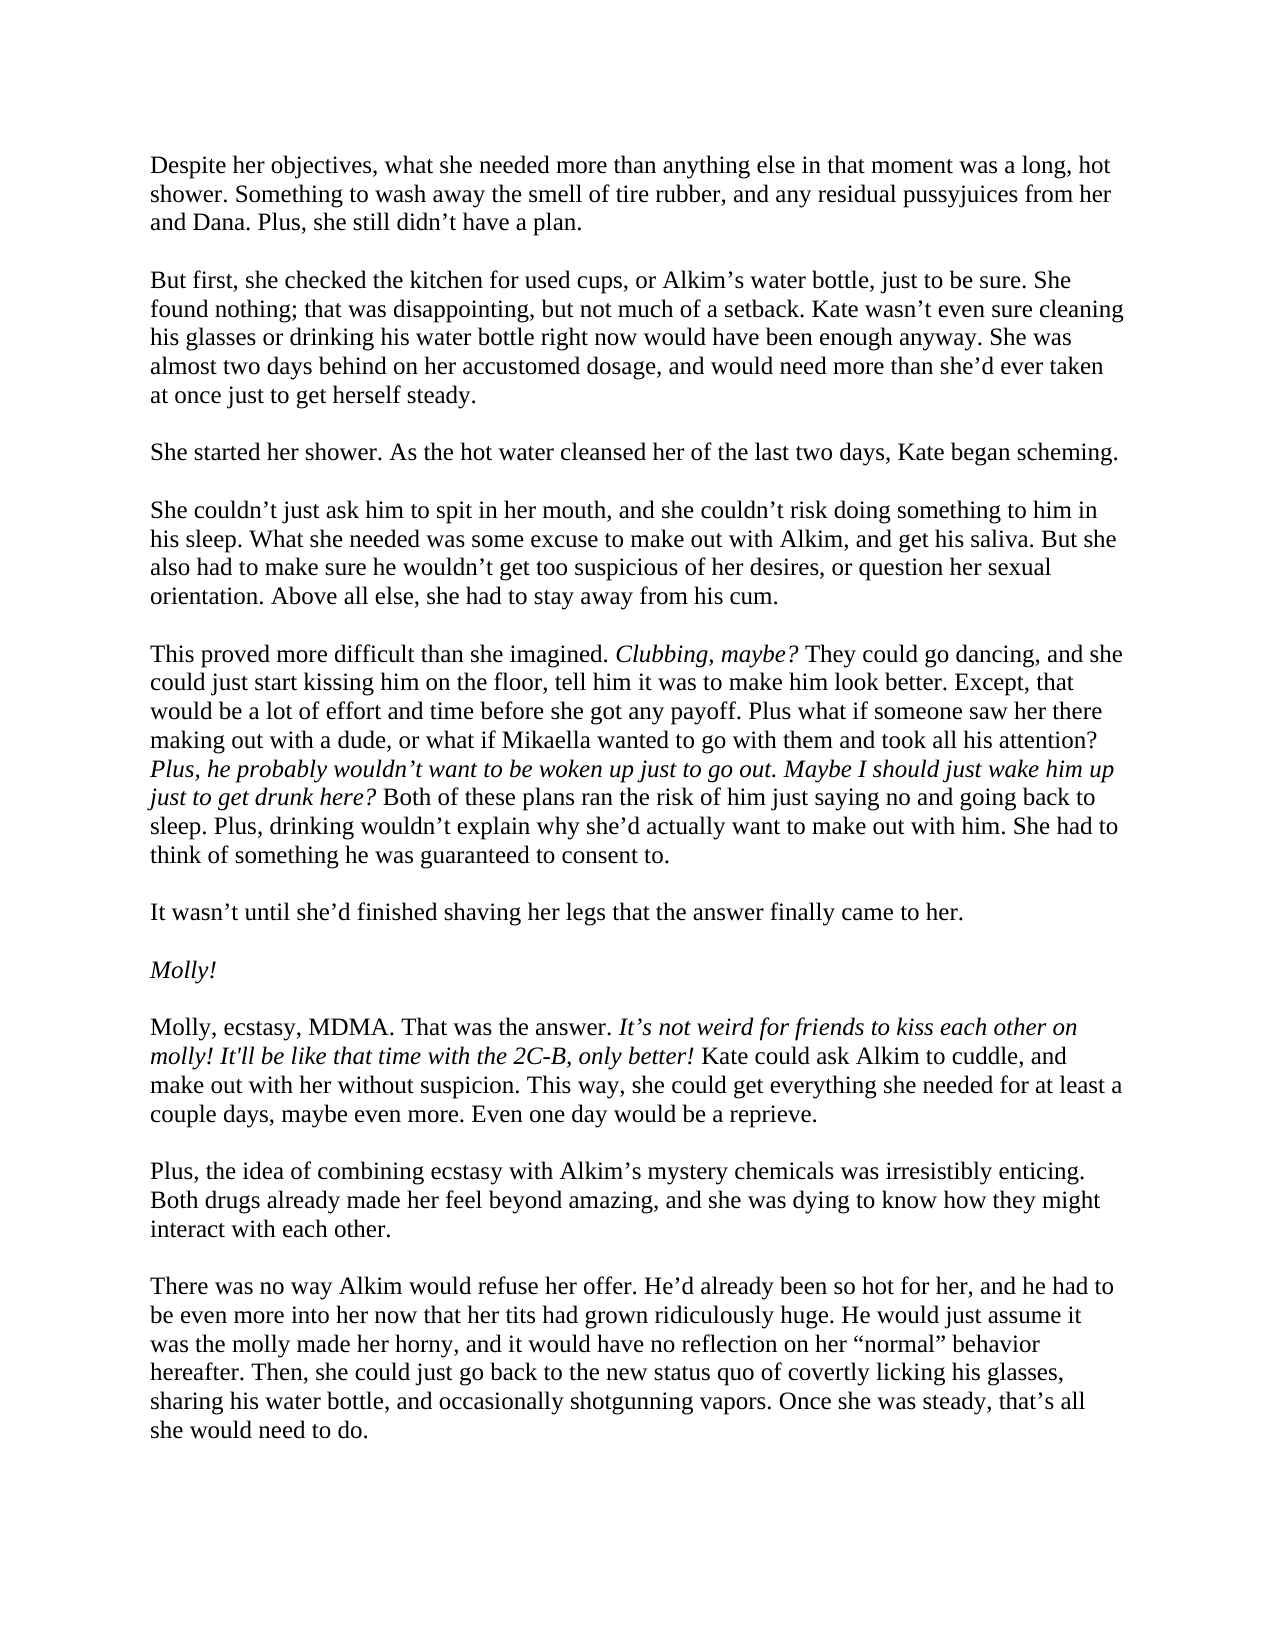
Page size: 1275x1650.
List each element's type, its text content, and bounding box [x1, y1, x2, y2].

text Molly, ecstasy, MDMA. That was the answer. It’s not weird for friends to kiss each other on molly! It'll be like that time with the 2C-B, only better! Kate could ask Alkim to cuddle, and make out with her without suspicion. This way, she could get everything she needed for at least a couple days, maybe even more. Even one day would be a reprieve. [150, 1012, 1125, 1127]
text But first, she checked the kitchen for used cups, or Alkim’s water bottle, just to be sure. She found nothing; that was disappointing, but not much of a setback. Kate wasn’t even sure cleaning his glasses or drinking his water bottle right now would have been enough anyway. She was almost two days behind on her accustomed dosage, and would need more than she’d ever taken at once just to get herself steady. [150, 265, 1125, 409]
text This proved more difficult than she imagined. Clubbing, maybe? They could go dancing, and she could just start kissing him on the floor, tell him it was to make him look better. Except, that would be a lot of effort and time before she got any payoff. Plus what if someone saw her there making out with a dude, or what if Mikaella wanted to go with them and took all his attention? Plus, he probably wouldn’t want to be woken up just to go out. Maybe I should just wake him up just to get drunk here? Both of these plans ran the risk of him just saying no and going back to sleep. Plus, drinking wouldn’t explain why she’d actually want to make out with him. She had to think of something he was guaranteed to consent to. [150, 639, 1125, 869]
text Molly! [150, 955, 1125, 984]
text She couldn’t just ask him to spit in her mouth, and she couldn’t risk doing something to him in his sleep. What she needed was some excuse to make out with Alkim, and get his saliva. But she also had to make sure he wouldn’t get too suspicious of her desires, or question her sexual orientation. Above all else, she had to stay away from his cum. [150, 495, 1125, 610]
text Plus, the idea of combining ecstasy with Alkim’s mystery chemicals was irresistibly enticing. Both drugs already made her feel beyond amazing, and she was dying to know how they might interact with each other. [150, 1156, 1125, 1242]
text It wasn’t until she’d finished shaving her legs that the answer finally came to her. [150, 897, 1125, 926]
text Despite her objectives, what she needed more than anything else in that moment was a long, hot shower. Something to wash away the smell of tire rubber, and any residual pussyjuices from her and Dana. Plus, she still didn’t have a plan. [150, 150, 1125, 236]
text There was no way Alkim would refuse her offer. He’d already been so hot for her, and he had to be even more into her now that her tits had grown ridiculously huge. He would just assume it was the molly made her horny, and it would have no reflection on her “normal” behavior hereafter. Then, she could just go back to the new status quo of covertly licking his glasses, sharing his water bottle, and occasionally shotgunning vapors. Once she was steady, that’s all she would need to do. [150, 1271, 1125, 1444]
text She started her shower. As the hot water cleansed her of the last two days, Kate began scheming. [150, 437, 1125, 466]
